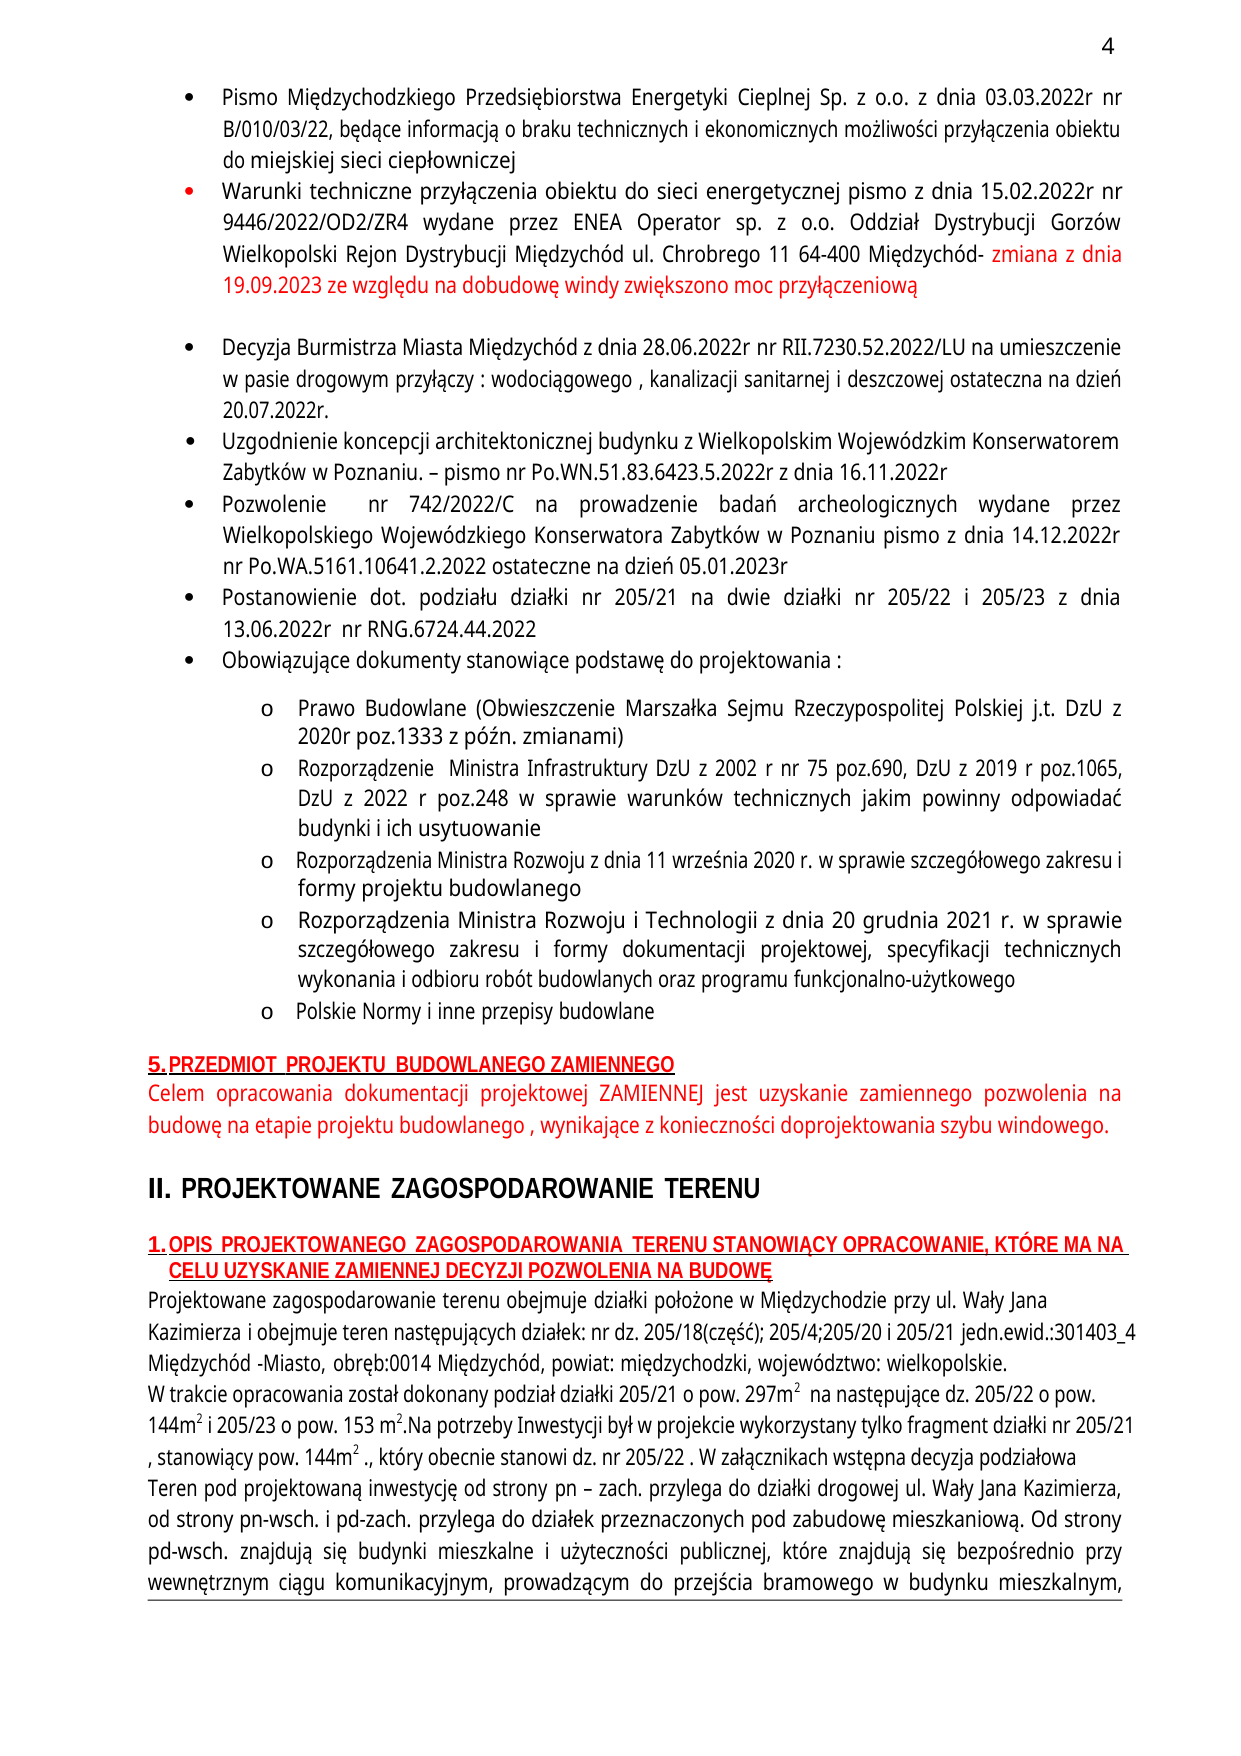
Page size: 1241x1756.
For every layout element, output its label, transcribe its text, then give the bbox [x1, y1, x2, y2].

list Decyzja Burmistrza Miasta Międzychód z dnia 28.06.2022r nr RII.7230.52.2022/LU na umieszczenie w pasie drogowym przyłączy : wodociągowego , kanalizacji sanitarnej i deszczowej ostateczna na dzień 20.07.2022r. [185, 331, 1122, 425]
text Projektowane zagospodarowanie terenu obejmuje działki położone w Międzychodzie przy ul. Wały Jana Kazimierza i obejmuje teren następujących działek: nr dz. 205/18(część); 205/4;205/20 i 205/21 jedn.ewid.:301403_4 Międzychód -Miasto, obręb:0014 Międzychód, powiat: międzychodzki, województwo: wielkopolskie. [148, 1284, 1136, 1378]
text Celem opracowania dokumentacji projektowej ZAMIENNEJ jest uzyskanie zamiennego pozwolenia na budowę na etapie projektu budowlanego , wynikające z konieczności doprojektowania szybu windowego. [148, 1077, 1123, 1140]
list Pismo Międzychodzkiego Przedsiębiorstwa Energetyki Cieplnej Sp. z o.o. z dnia 03.03.2022r nr B/010/03/22, będące informacją o braku technicznych i ekonomicznych możliwości przyłączenia obiektu do miejskiej sieci ciepłowniczej [185, 81, 1122, 175]
list Prawo Budowlane (Obwieszczenie Marszałka Sejmu Rzeczypospolitej Polskiej j.t. DzU z 2020r poz.1333 z późn. zmianami) [260, 693, 1122, 751]
list Rozporządzenia Ministra Rozwoju i Technologii z dnia 20 grudnia 2021 r. w sprawie szczegółowego zakresu i formy dokumentacji projektowej, specyfikacji technicznych wykonania i odbioru robót budowlanych oraz programu funkcjonalno-użytkowego [260, 904, 1122, 994]
list Rozporządzenia Ministra Rozwoju z dnia 11 września 2020 r. w sprawie szczegółowego zakresu i formy projektu budowlanego [260, 845, 1123, 903]
list Obowiązujące dokumenty stanowiące podstawę do projektowania : [185, 644, 1122, 675]
text W trakcie opracowania został dokonany podział działki 205/21 o pow. 297m2 na następujące dz. 205/22 o pow. 144m2 i 205/23 o pow. 153 m2.Na potrzeby Inwestycji był w projekcie wykorzystany tylko fragment działki nr 205/21 , stanowiący pow. 144m2 ., który obecnie stanowi dz. nr 205/22 . W załącznikach wstępna decyzja podziałowa [148, 1378, 1136, 1472]
subtitle PRZEDMIOT PROJEKTU BUDOWLANEGO ZAMIENNEGO [148, 1051, 1136, 1077]
list Postanowienie dot. podziału działki nr 205/21 na dwie działki nr 205/22 i 205/23 z dnia 13.06.2022r nr RNG.6724.44.2022 [185, 581, 1122, 644]
list Rozporządzenie Ministra Infrastruktury DzU z 2002 r nr 75 poz.690, DzU z 2019 r poz.1065, DzU z 2022 r poz.248 w sprawie warunków technicznych jakim powinny odpowiadać budynki i ich usytuowanie [260, 752, 1123, 844]
list Uzgodnienie koncepcji architektonicznej budynku z Wielkopolskim Wojewódzkim Konserwatorem [186, 425, 1122, 456]
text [148, 1472, 1123, 1597]
list Zabytków w Poznaniu. – pismo nr Po.WN.51.83.6423.5.2022r z dnia 16.11.2022r [223, 456, 1122, 487]
list Warunki techniczne przyłączenia obiektu do sieci energetycznej pismo z dnia 15.02.2022r nr 9446/2022/OD2/ZR4 wydane przez ENEA Operator sp. z o.o. Oddział Dystrybucji Gorzów Wielkopolski Rejon Dystrybucji Międzychód ul. Chrobrego 11 64-400 Międzychód- zmiana z dnia 19.09.2023 ze względu na dobudowę windy zwiększono moc przyłączeniową [185, 175, 1122, 300]
subtitle OPIS PROJEKTOWANEGO ZAGOSPODAROWANIA TERENU STANOWIĄCY OPRACOWANIE, KTÓRE MA NA CELU UZYSKANIE ZAMIENNEJ DECYZJI POZWOLENIA NA BUDOWĘ [148, 1231, 1136, 1284]
list Polskie Normy i inne przepisy budowlane [260, 995, 1136, 1027]
list Pozwolenie nr 742/2022/C na prowadzenie badań archeologicznych wydane przez Wielkopolskiego Wojewódzkiego Konserwatora Zabytków w Poznaniu pismo z dnia 14.12.2022r nr Po.WA.5161.10641.2.2022 ostateczne na dzień 05.01.2023r [185, 487, 1122, 581]
subtitle PROJEKTOWANE ZAGOSPODAROWANIE TERENU [148, 1171, 1136, 1204]
